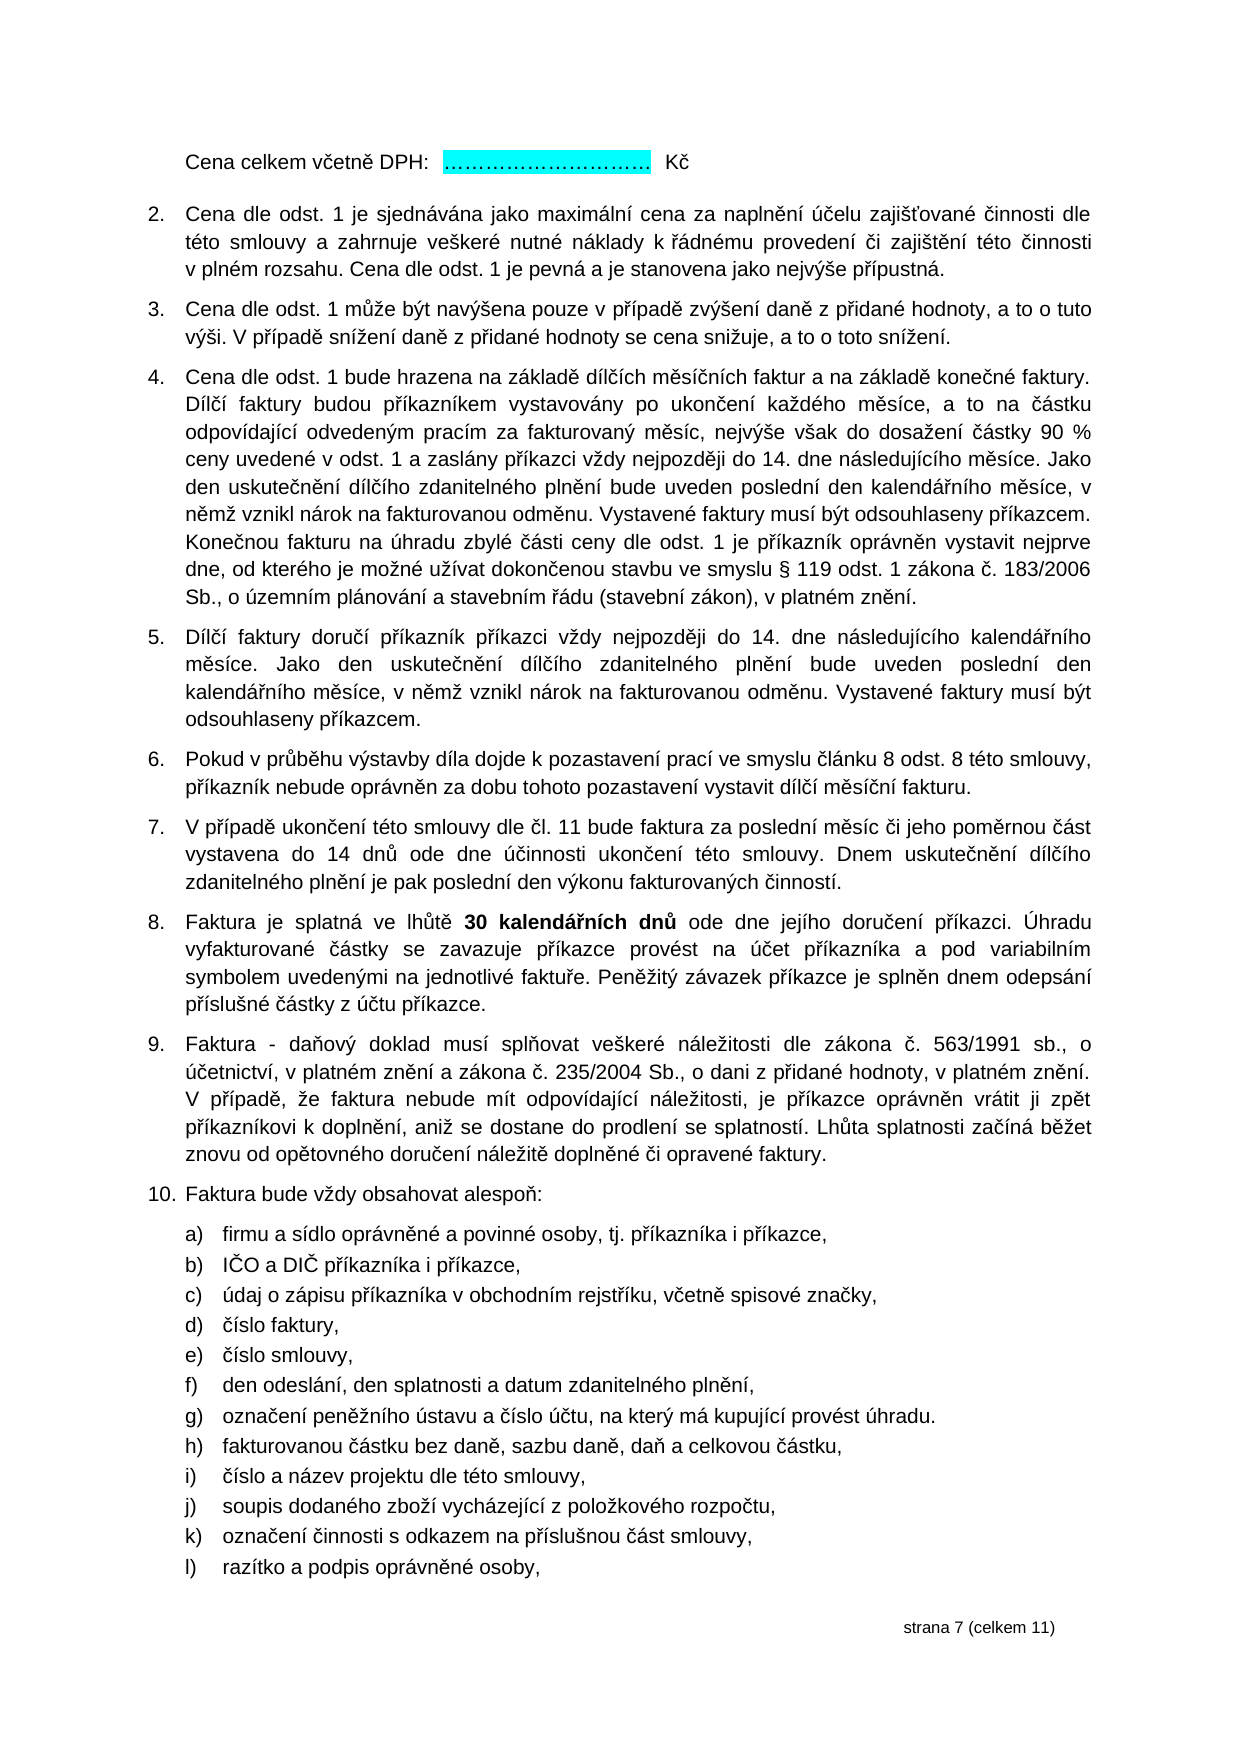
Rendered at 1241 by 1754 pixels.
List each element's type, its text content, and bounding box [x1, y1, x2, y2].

list V případě ukončení této smlouvy dle čl. 11 bude faktura za poslední měsíc či jeho poměrnou část vystavena do 14 dnů ode dne účinnosti ukončení této smlouvy. Dnem uskutečnění dílčího zdanitelného plnění je pak poslední den výkonu fakturovaných činností. [148, 815, 1092, 894]
list Faktura je splatná ve lhůtě 30 kalendářních dnů ode dne jejího doručení příkazci. Úhradu vyfakturované částky se zavazuje příkazce provést na účet příkazníka a pod variabilním symbolem uvedenými na jednotlivé faktuře. Peněžitý závazek příkazce je splněn dnem odepsání příslušné částky z účtu příkazce. [148, 910, 1092, 1016]
list číslo smlouvy, [185, 1343, 1092, 1367]
list firmu a sídlo oprávněné a povinné osoby, tj. příkazníka i příkazce, [185, 1222, 1092, 1246]
list Cena dle odst. 1 může být navýšena pouze v případě zvýšení daně z přidané hodnoty, a to o tuto výši. V případě snížení daně z přidané hodnoty se cena snižuje, a to o toto snížení. [148, 297, 1092, 349]
list soupis dodaného zboží vycházející z položkového rozpočtu, [185, 1494, 1092, 1518]
list Cena dle odst. 1 je sjednávána jako maximální cena za naplnění účelu zajišťované činnosti dle této smlouvy a zahrnuje veškeré nutné náklady k řádnému provedení či zajištění této činnosti v plném rozsahu. Cena dle odst. 1 je pevná a je stanovena jako nejvýše přípustná. [148, 202, 1092, 281]
text Cena celkem včetně DPH: ………………………… Kč [651, 150, 1092, 174]
list číslo faktury, [185, 1313, 1092, 1337]
text Cena celkem včetně DPH: ………………………… Kč [185, 150, 443, 174]
list Dílčí faktury doručí příkazník příkazci vždy nejpozději do 14. dne následujícího kalendářního měsíce. Jako den uskutečnění dílčího zdanitelného plnění bude uveden poslední den kalendářního měsíce, v němž vznikl nárok na fakturovanou odměnu. Vystavené faktury musí být odsouhlaseny příkazcem. [148, 625, 1092, 731]
list Cena dle odst. 1 bude hrazena na základě dílčích měsíčních faktur a na základě konečné faktury. Dílčí faktury budou příkazníkem vystavovány po ukončení každého měsíce, a to na částku odpovídající odvedeným pracím za fakturovaný měsíc, nejvýše však do dosažení částky 90 % ceny uvedené v odst. 1 a zaslány příkazci vždy nejpozději do 14. dne následujícího měsíce. Jako den uskutečnění dílčího zdanitelného plnění bude uveden poslední den kalendářního měsíce, v němž vznikl nárok na fakturovanou odměnu. Vystavené faktury musí být odsouhlaseny příkazcem. Konečnou fakturu na úhradu zbylé části ceny dle odst. 1 je příkazník oprávněn vystavit nejprve dne, od kterého je možné užívat dokončenou stavbu ve smyslu § 119 odst. 1 zákona č. 183/2006 Sb., o územním plánování a stavebním řádu (stavební zákon), v platném znění. [148, 365, 1092, 609]
list Faktura bude vždy obsahovat alespoň: [148, 1182, 1092, 1206]
list den odeslání, den splatnosti a datum zdanitelného plnění, [185, 1373, 1092, 1397]
list razítko a podpis oprávněné osoby, [185, 1554, 1092, 1578]
list Faktura - daňový doklad musí splňovat veškeré náležitosti dle zákona č. 563/1991 sb., o účetnictví, v platném znění a zákona č. 235/2004 Sb., o dani z přidané hodnoty, v platném znění. V případě, že faktura nebude mít odpovídající náležitosti, je příkazce oprávněn vrátit ji zpět příkazníkovi k doplnění, aniž se dostane do prodlení se splatností. Lhůta splatnosti začíná běžet znovu od opětovného doručení náležitě doplněné či opravené faktury. [148, 1032, 1092, 1166]
list číslo a název projektu dle této smlouvy, [185, 1464, 1092, 1488]
list Pokud v průběhu výstavby díla dojde k pozastavení prací ve smyslu článku 8 odst. 8 této smlouvy, příkazník nebude oprávněn za dobu tohoto pozastavení vystavit dílčí měsíční fakturu. [148, 747, 1092, 799]
list údaj o zápisu příkazníka v obchodním rejstříku, včetně spisové značky, [185, 1283, 1092, 1307]
list označení činnosti s odkazem na příslušnou část smlouvy, [185, 1524, 1092, 1548]
list označení peněžního ústavu a číslo účtu, na který má kupující provést úhradu. [185, 1403, 1092, 1427]
list IČO a DIČ příkazníka i příkazce, [185, 1252, 1092, 1276]
list fakturovanou částku bez daně, sazbu daně, daň a celkovou částku, [185, 1434, 1092, 1458]
